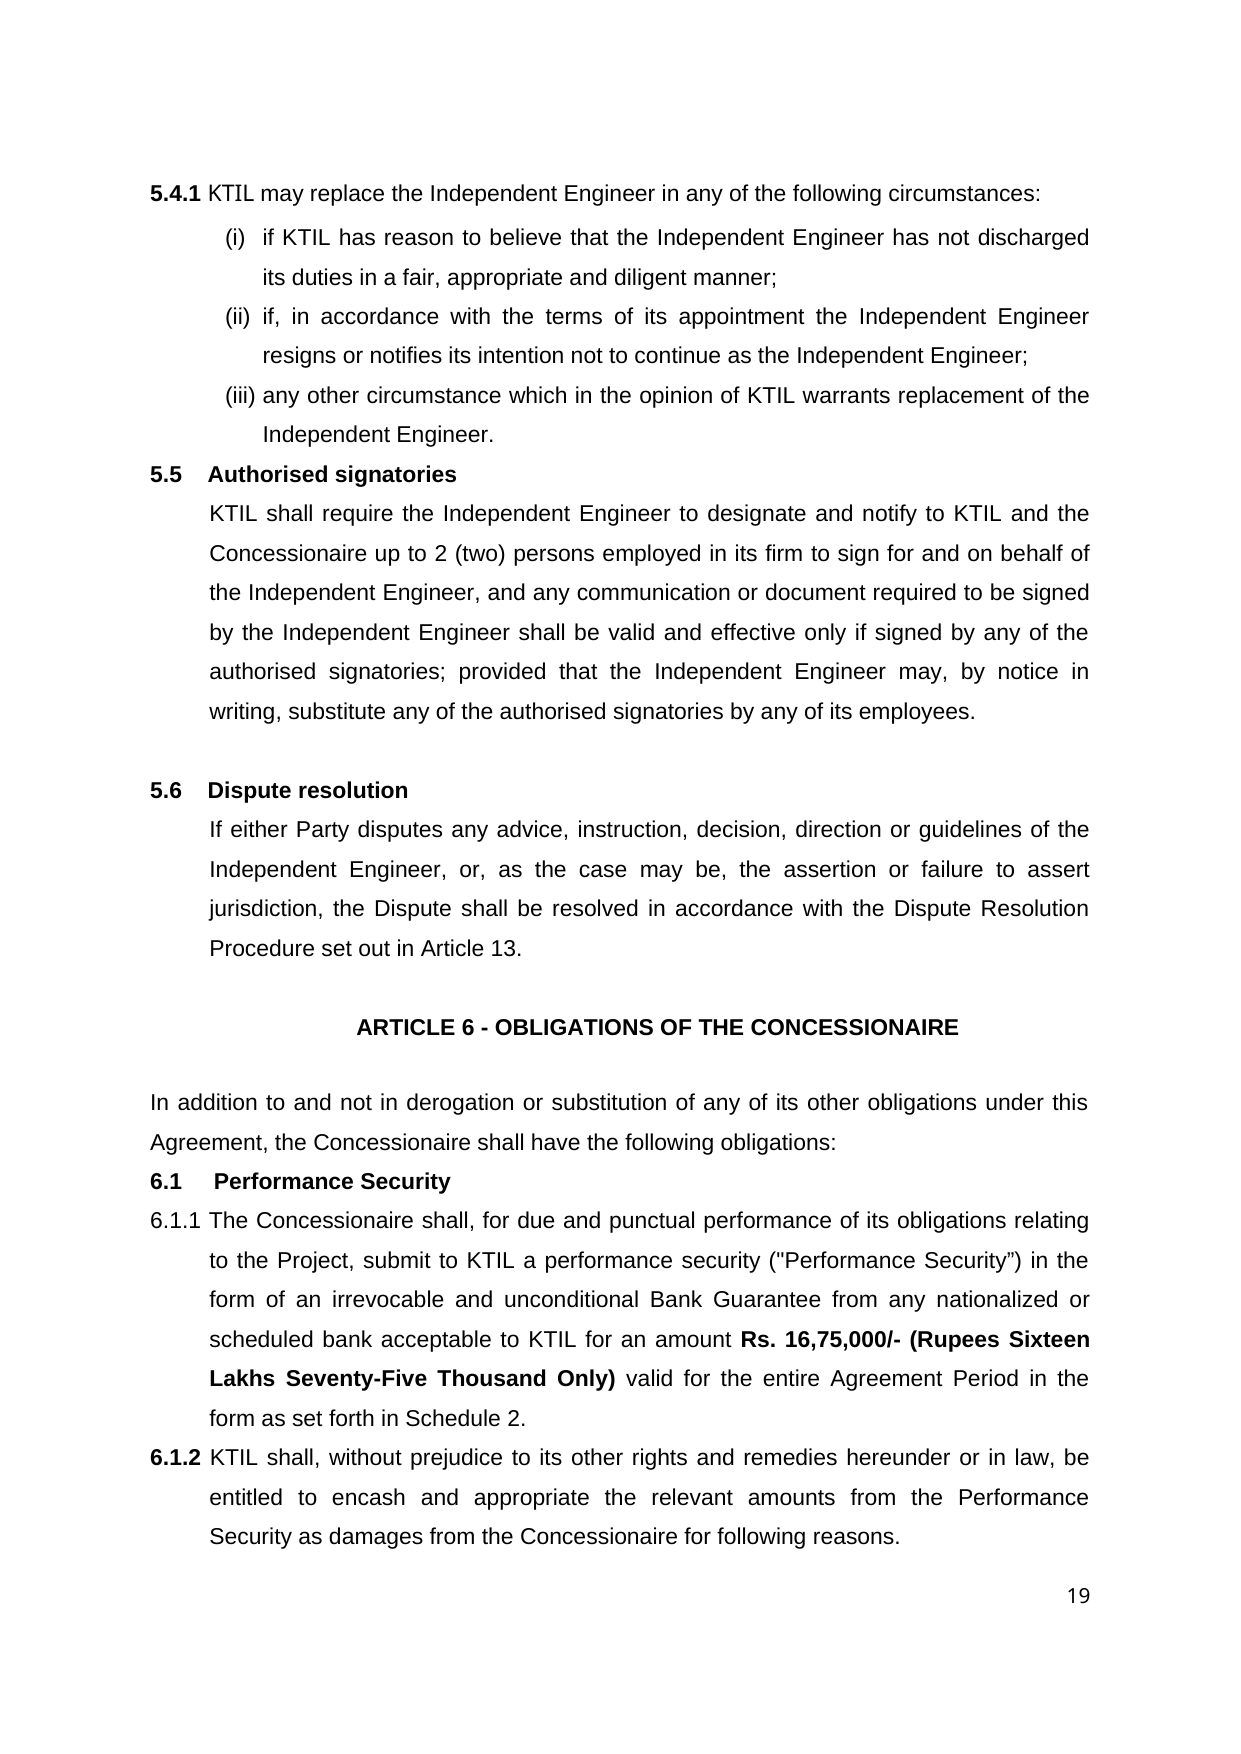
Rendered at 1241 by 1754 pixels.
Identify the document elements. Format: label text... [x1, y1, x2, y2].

list any other circumstance which in the opinion of KTIL warrants replacement of the Independent Engineer. [225, 382, 1090, 448]
text In addition to and not in derogation or substitution of any of its other obligations under this Agreement, the Concessionaire shall have the following obligations: [150, 1089, 1090, 1155]
list ARTICLE 6 - OBLIGATIONS OF THE CONCESSIONAIRE [225, 1014, 1090, 1040]
list 6.1 Performance Security [150, 1168, 1090, 1194]
list 5.6 Dispute resolution [150, 777, 1090, 803]
list if, in accordance with the terms of its appointment the Independent Engineer resigns or notifies its intention not to continue as the Independent Engineer; [225, 303, 1090, 369]
text If either Party disputes any advice, instruction, decision, direction or guidelines of the Independent Engineer, or, as the case may be, the assertion or failure to assert jurisdiction, the Dispute shall be resolved in accordance with the Dispute Resolution Procedure set out in Article 13. [209, 816, 1090, 961]
list 5.5 Authorised signatories [150, 461, 1090, 487]
list if KTIL has reason to believe that the Independent Engineer has not discharged its duties in a fair, appropriate and diligent manner; [225, 224, 1090, 290]
text 5.4.1 KTIL may replace the Independent Engineer in any of the following circumstances: [150, 177, 1090, 208]
text 6.1.1 The Concessionaire shall, for due and punctual performance of its obligations relating to the Project, submit to KTIL a performance security ("Performance Security”) in the form of an irrevocable and unconditional Bank Guarantee from any nationalized or scheduled bank acceptable to KTIL for an amount Rs. 16,75,000/- (Rupees Sixteen Lakhs Seventy-Five Thousand Only) valid for the entire Agreement Period in the form as set forth in Schedule 2. [150, 1207, 1090, 1431]
text KTIL shall require the Independent Engineer to designate and notify to KTIL and the Concessionaire up to 2 (two) persons employed in its firm to sign for and on behalf of the Independent Engineer, and any communication or document required to be signed by the Independent Engineer shall be valid and effective only if signed by any of the authorised signatories; provided that the Independent Engineer may, by notice in writing, substitute any of the authorised signatories by any of its employees. [209, 500, 1090, 724]
text 6.1.2 KTIL shall, without prejudice to its other rights and remedies hereunder or in law, be entitled to encash and appropriate the relevant amounts from the Performance Security as damages from the Concessionaire for following reasons. [150, 1444, 1090, 1550]
